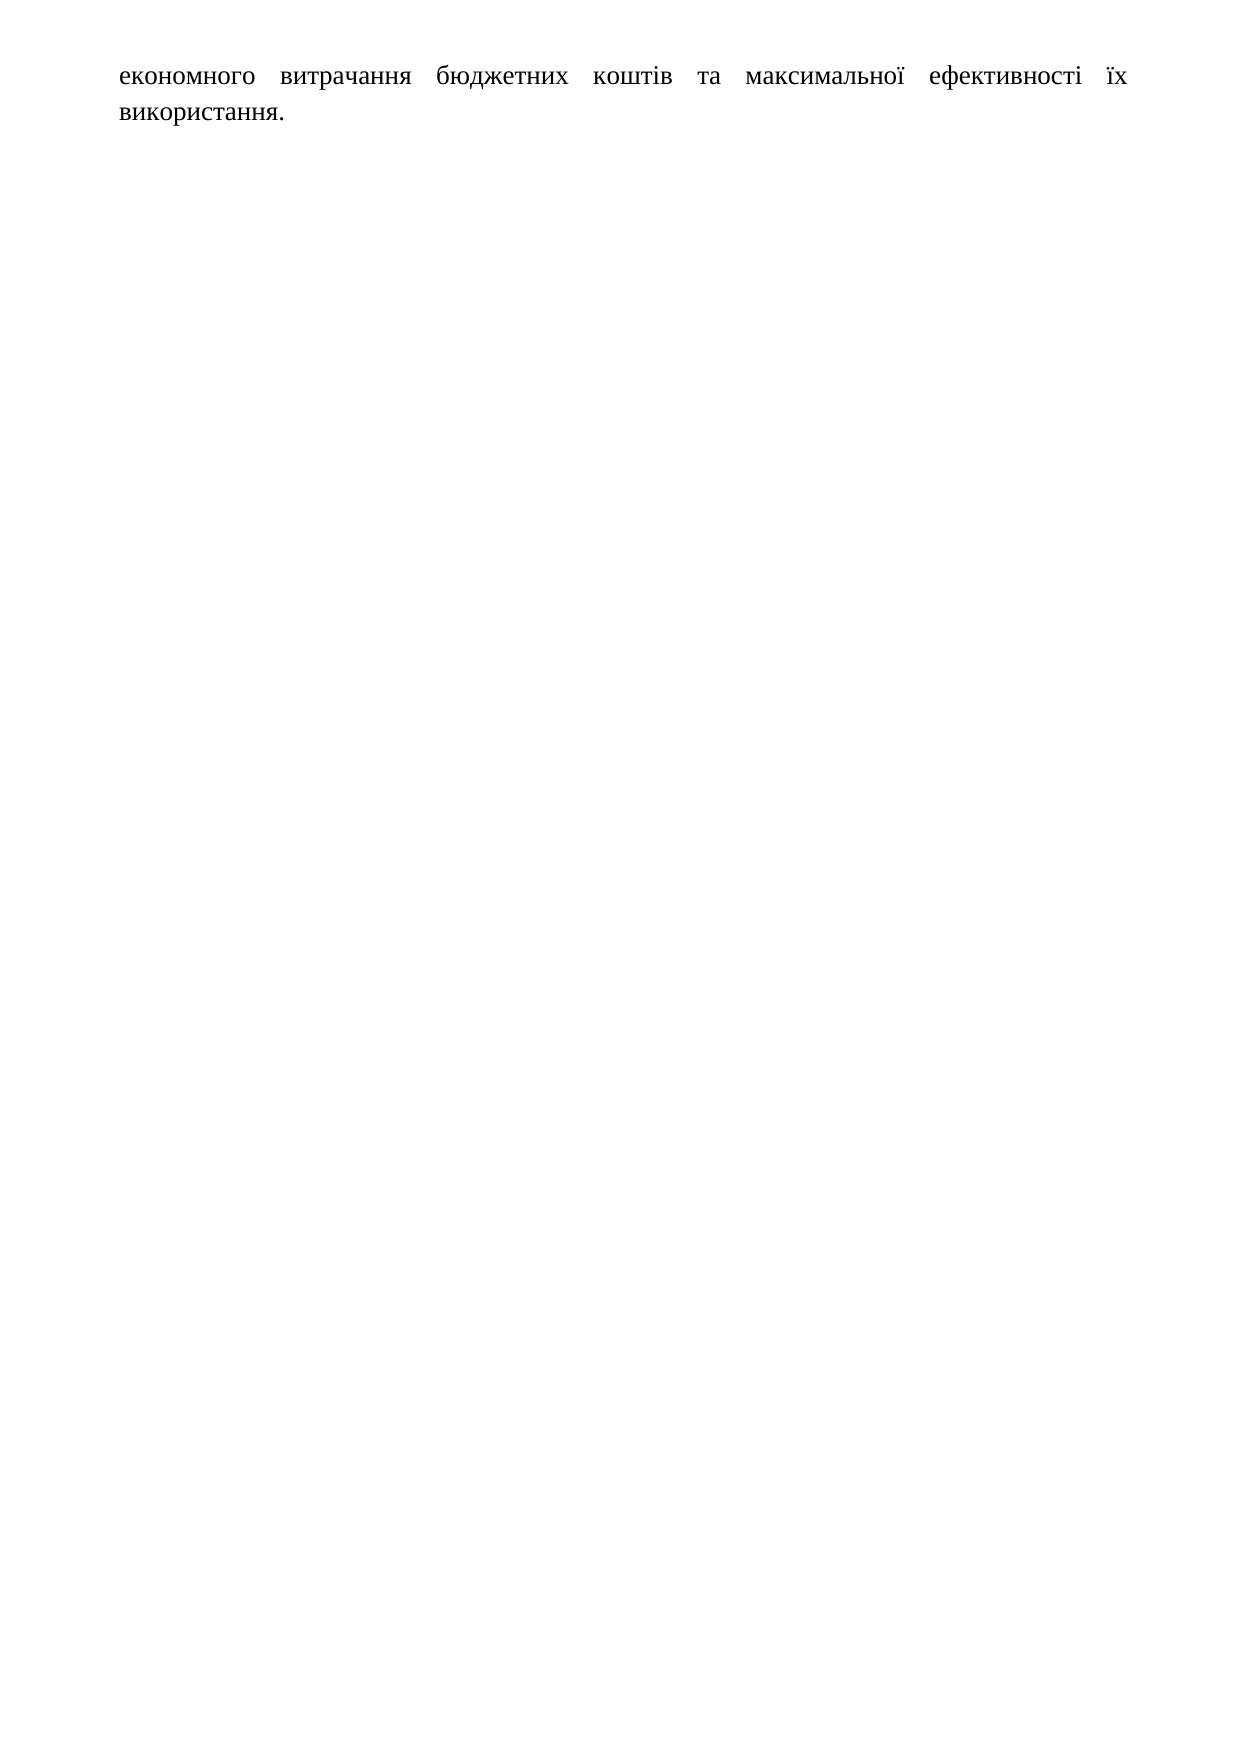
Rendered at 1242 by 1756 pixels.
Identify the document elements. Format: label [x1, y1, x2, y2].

text [119, 59, 1129, 126]
